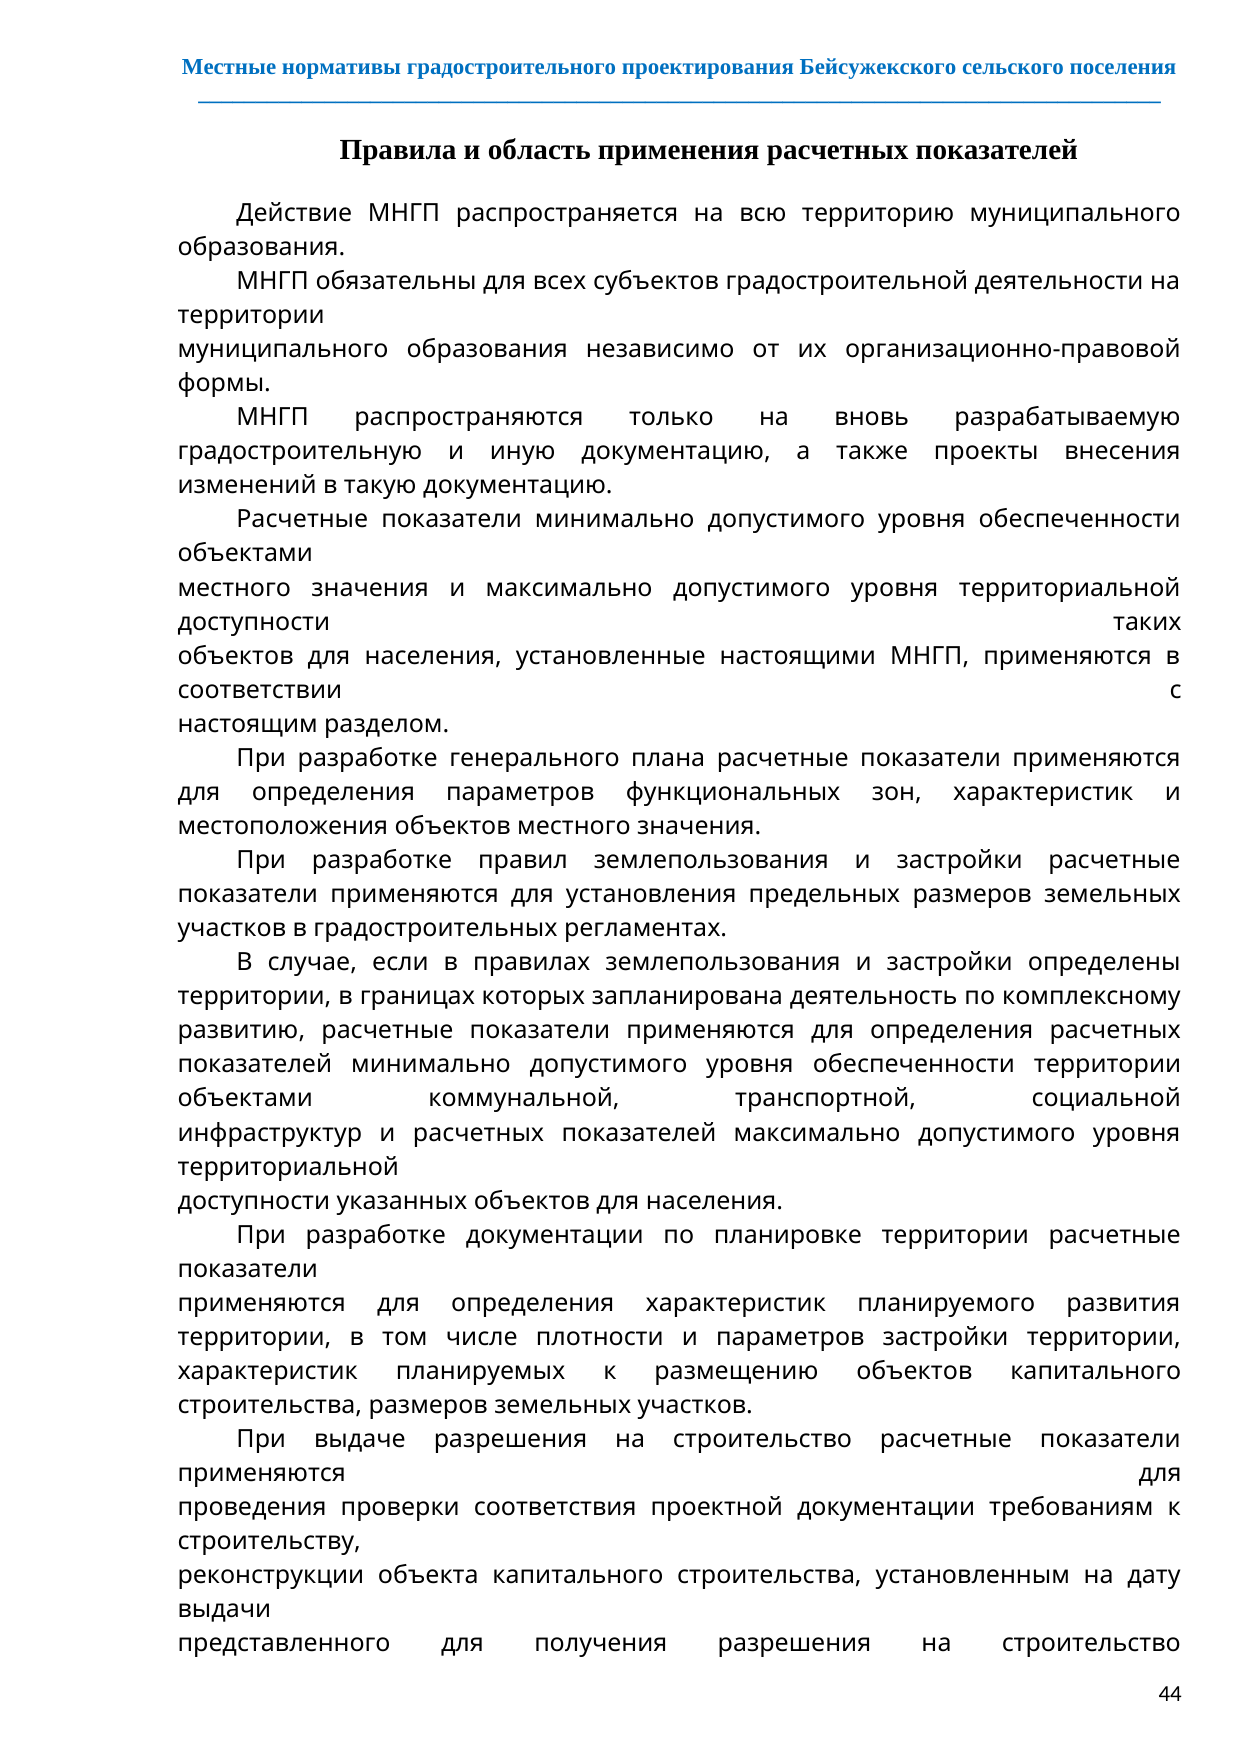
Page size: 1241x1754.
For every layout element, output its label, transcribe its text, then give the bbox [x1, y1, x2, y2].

text Правила и область применения расчетных показателей [177, 132, 1181, 165]
text При разработке документации по планировке территории расчетные показатели применяются для определения характеристик планируемого развития территории, в том числе плотности и параметров застройки территории, характеристик планируемых к размещению объектов капитального строительства, размеров земельных участков. [177, 1216, 1181, 1421]
text При разработке правил землепользования и застройки расчетные показатели применяются для установления предельных размеров земельных участков в градостроительных регламентах. [177, 842, 1181, 944]
text Действие МНГП распространяется на всю территорию муниципального образования. [177, 194, 1181, 263]
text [177, 1421, 1181, 1659]
text В случае, если в правилах землепользования и застройки определены территории, в границах которых запланирована деятельность по комплексному развитию, расчетные показатели применяются для определения расчетных показателей минимально допустимого уровня обеспеченности территории объектами коммунальной, транспортной, социальной инфраструктур и расчетных показателей максимально допустимого уровня территориальной доступности указанных объектов для населения. [177, 944, 1181, 1216]
text Расчетные показатели минимально допустимого уровня обеспеченности объектами местного значения и максимально допустимого уровня территориальной доступности таких объектов для населения, установленные настоящими МНГП, применяются в соответствии с настоящим разделом. [177, 501, 1181, 739]
text МНГП обязательны для всех субъектов градостроительной деятельности на территории муниципального образования независимо от их организационно-правовой формы. [177, 263, 1181, 399]
text МНГП распространяются только на вновь разрабатываемую градостроительную и иную документацию, а также проекты внесения изменений в такую документацию. [177, 399, 1181, 501]
text При разработке генерального плана расчетные показатели применяются для определения параметров функциональных зон, характеристик и местоположения объектов местного значения. [177, 739, 1181, 842]
